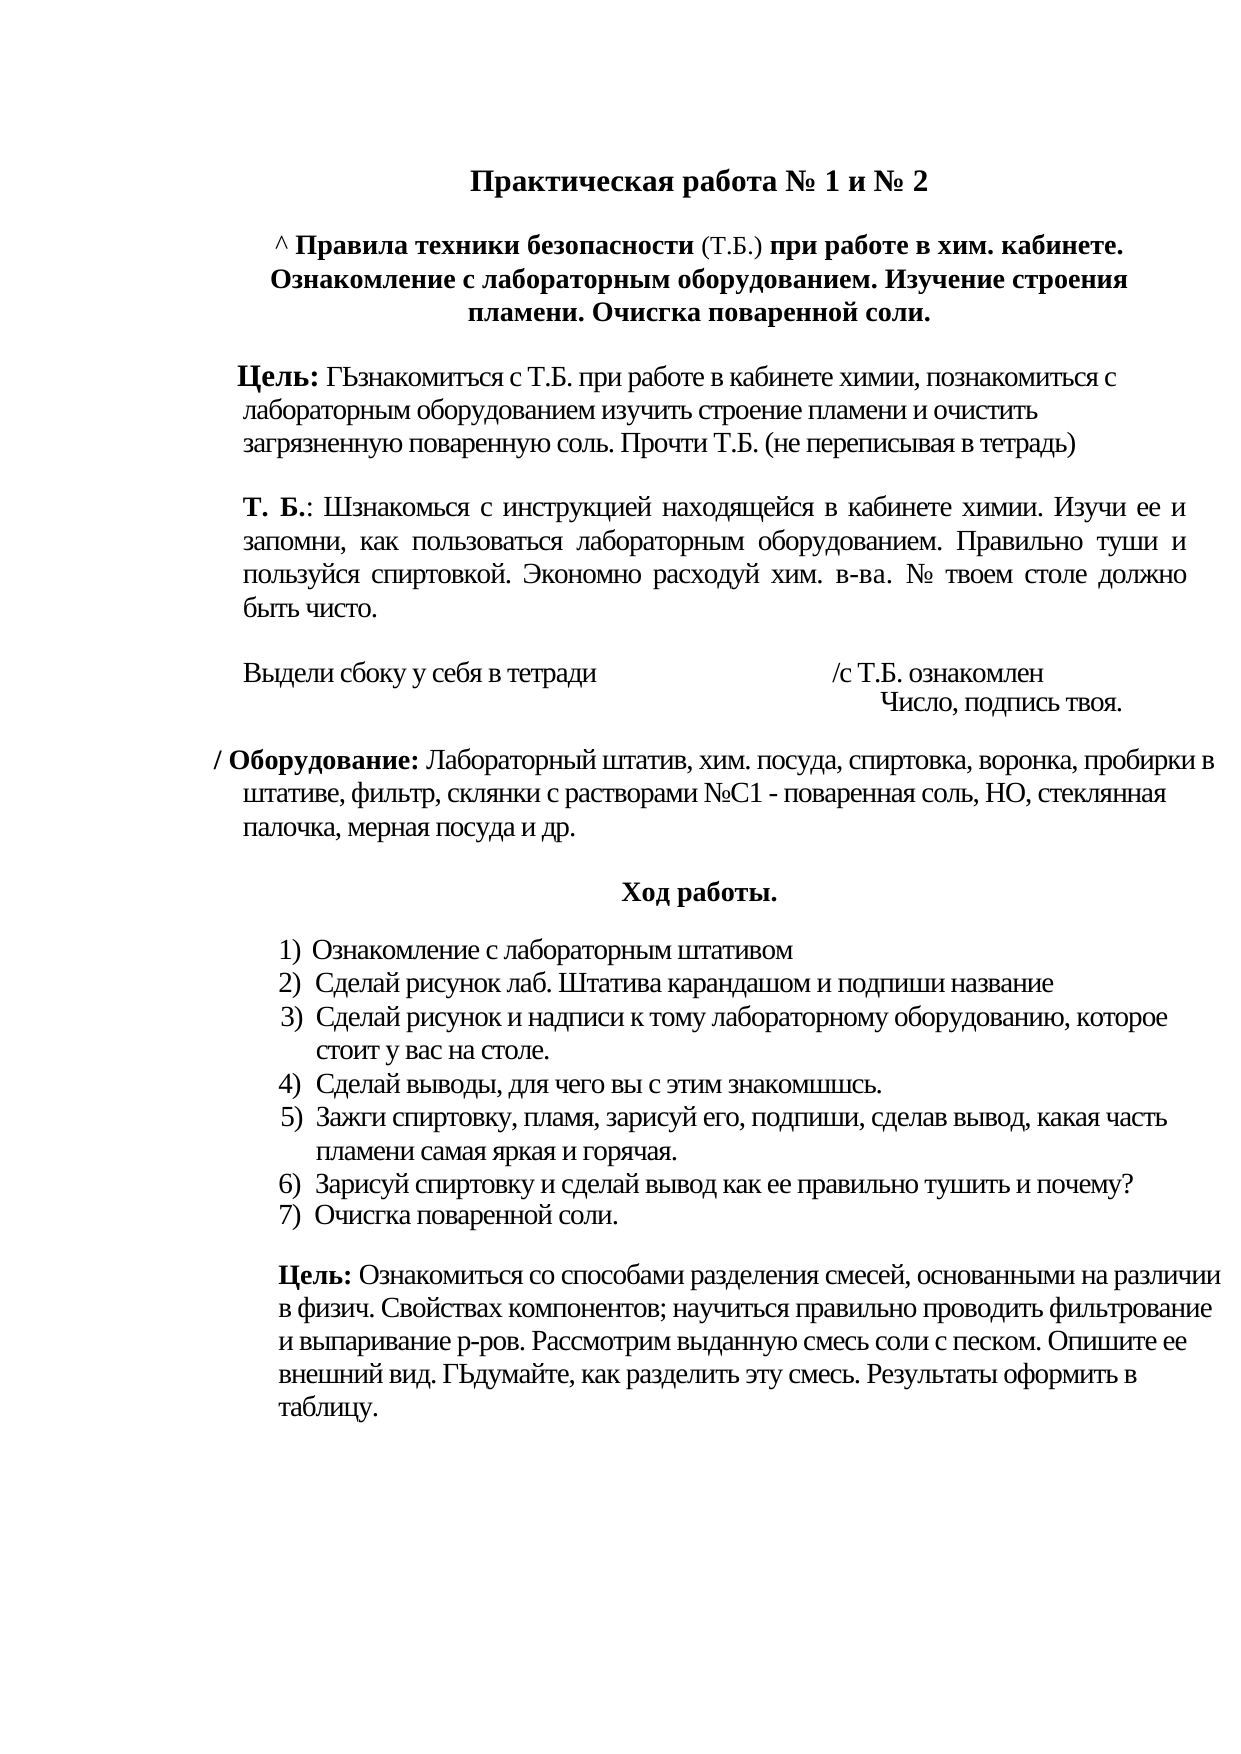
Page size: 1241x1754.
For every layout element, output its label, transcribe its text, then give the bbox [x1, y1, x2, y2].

list Сделай рисунок и надписи к тому лабораторному оборудованию, которое стоит у вас на столе. [280, 999, 1233, 1067]
text Цель: Ознакомиться со способами разделения смесей, основанными на различии в физич. Свойствах компонентов; научиться правильно проводить фильтрование и выпаривание р-ров. Рассмотрим выданную смесь соли с песком. Опишите ее внешний вид. ГЬдумайте, как разделить эту смесь. Результаты оформить в таблицу. [278, 1258, 1233, 1423]
list Зажги спиртовку, пламя, зарисуй его, подпиши, сделав вывод, какая часть пламени самая яркая и горячая. [280, 1100, 1233, 1167]
list Сделай выводы, для чего вы с этим знакомшшсь. [278, 1067, 1235, 1100]
list Сделай рисунок лаб. Штатива карандашом и подпиши название [278, 966, 1235, 999]
list Ознакомление с лабораторным штативом [278, 932, 1235, 966]
text Т. Б.: Шзнакомься с инструкцией находящейся в кабинете химии. Изучи ее и запомни, как пользоваться лабораторным оборудованием. Правильно туши и пользуйся спиртовкой. Экономно расходуй хим. в-ва. № твоем столе должно быть чисто. [243, 490, 1187, 624]
text Выдели сбоку у себя в тетради /с Т.Б. ознакомлен [243, 659, 1235, 688]
list Очисгка поваренной соли. [278, 1201, 1235, 1230]
text Цель: ГЬзнакомитъся с Т.Б. при работе в кабинете химии, познакомиться с лабораторным оборудованием изучить строение пламени и очистить загрязненную поваренную соль. Прочти Т.Б. (не переписывая в тетрадь) [213, 360, 1187, 459]
list Зарисуй спиртовку и сделай вывод как ее правильно тушить и почему? [278, 1167, 1235, 1201]
text Ход работы. [211, 879, 1187, 907]
text Практическая работа № 1 и № 2 [211, 166, 1187, 197]
text Число, подпись твоя. [880, 688, 1235, 717]
text / Оборудование: Лабораторный штатив, хим. посуда, спиртовка, воронка, пробирки в штативе, фильтр, склянки с растворами №С1 - поваренная соль, НО, стеклянная палочка, мерная посуда и др. [213, 742, 1233, 843]
text ^ Правила техники безопасности (Т.Б.) при работе в хим. кабинете. Ознакомление с лабораторным оборудованием. Изучение строения пламени. Очисгка поваренной соли. [211, 228, 1187, 328]
